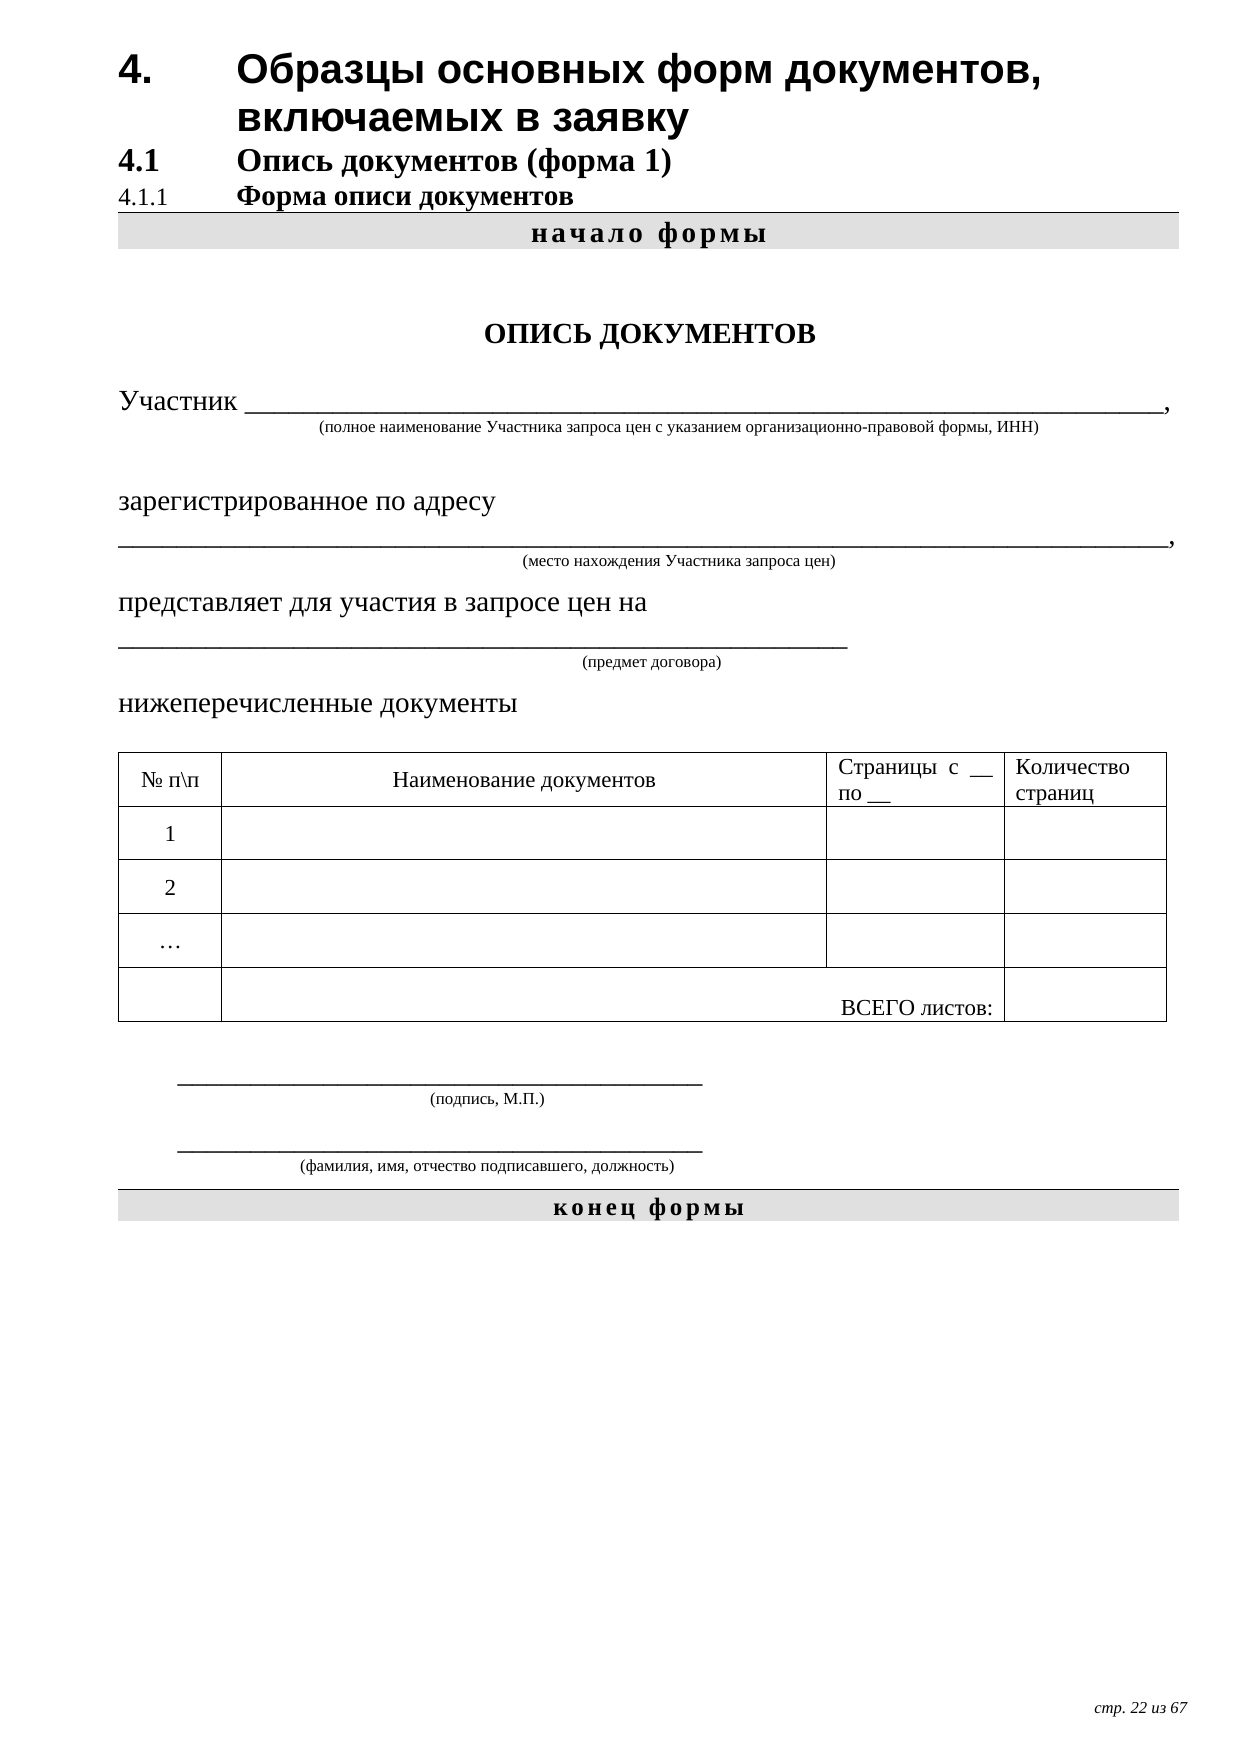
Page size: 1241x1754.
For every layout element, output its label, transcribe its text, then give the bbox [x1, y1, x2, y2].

text ____________________________________ [118, 1055, 1181, 1089]
table_cell [222, 914, 826, 967]
text (фамилия, имя, отчество подписавшего, должность) [118, 1156, 797, 1189]
table_cell … [119, 914, 221, 967]
subtitle Образцы основных форм документов, включаемых в заявку [118, 44, 1181, 140]
text __________________________________________________ [118, 618, 1181, 651]
table_cell [827, 860, 1004, 913]
text начало формы [118, 213, 1179, 249]
table_cell [1005, 914, 1166, 967]
table_cell ВСЕГО листов: [222, 968, 1004, 1021]
text зарегистрированное по адресу [118, 483, 1181, 517]
table_cell [1005, 860, 1166, 913]
table_cell [1005, 968, 1166, 1021]
text (полное наименование Участника запроса цен с указанием организационно-правовой формы, ИНН) [118, 416, 1181, 450]
text (предмет договора) [118, 651, 1181, 685]
table_header № п\п [119, 753, 221, 806]
text (место нахождения Участника запроса цен) [118, 551, 1181, 584]
table_cell [222, 807, 826, 859]
table_cell [119, 968, 221, 1021]
text нижеперечисленные документы [118, 685, 1181, 718]
list Форма описи документов [118, 178, 1181, 212]
text конец формы [118, 1190, 1179, 1221]
text ____________________________________ [118, 1122, 1181, 1156]
table_cell [1005, 807, 1166, 859]
text ________________________________________________________________________, [118, 517, 1181, 551]
table_cell [827, 807, 1004, 859]
table_cell [222, 860, 826, 913]
text представляет для участия в запросе цен на [118, 584, 1181, 618]
table_header Страницы с __ по __ [827, 753, 1004, 806]
text ОПИСЬ ДОКУМЕНТОВ [118, 316, 1181, 349]
text (подпись, М.П.) [118, 1089, 797, 1122]
table_cell 1 [119, 807, 221, 859]
table_header Количество страниц [1005, 753, 1166, 806]
table_cell 2 [119, 860, 221, 913]
text Участник _______________________________________________________________, [118, 383, 1181, 416]
table_cell [827, 914, 1004, 967]
table_header Наименование документов [222, 753, 826, 806]
